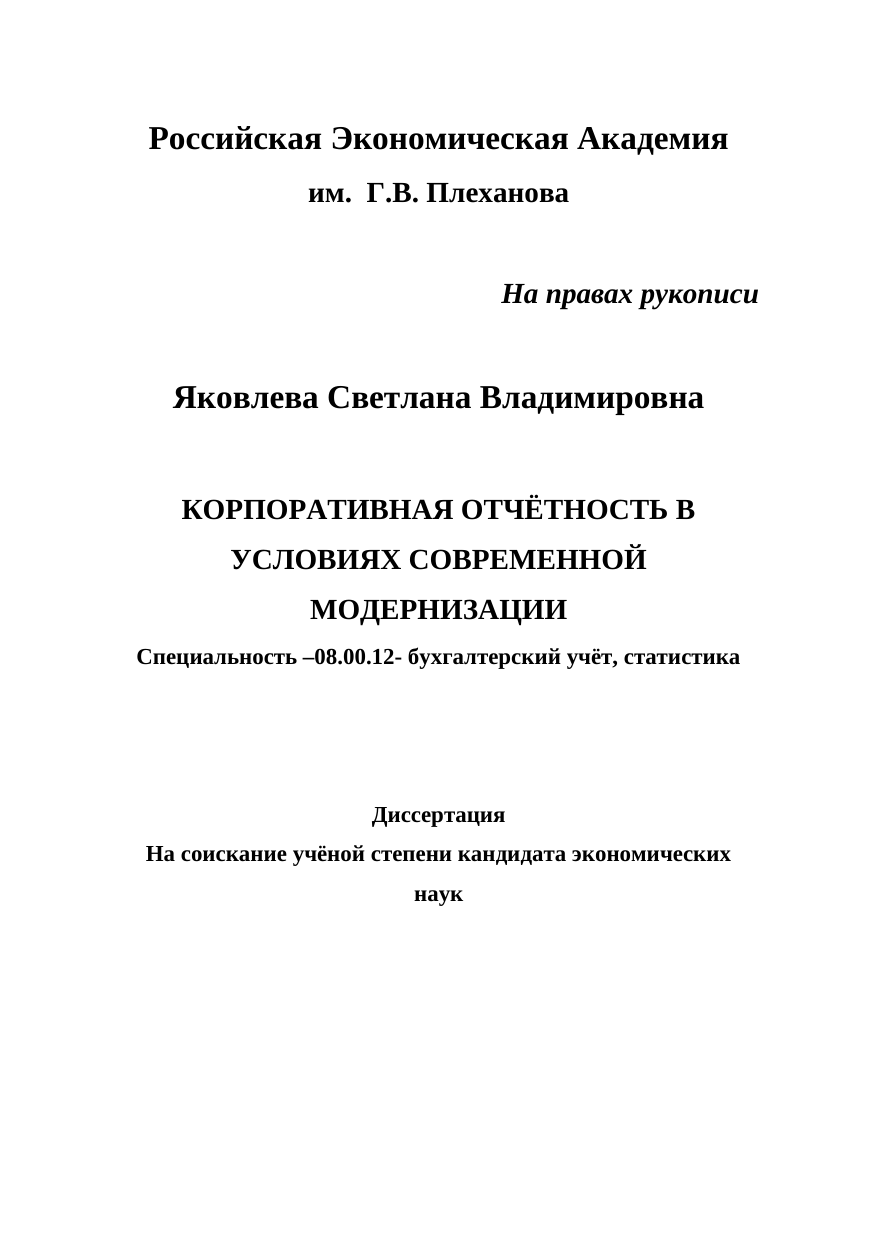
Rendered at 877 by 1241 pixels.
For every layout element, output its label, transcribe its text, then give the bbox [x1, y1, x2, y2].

text им. Г.В. Плеханова [118, 176, 759, 209]
text Яковлева Светлана Владимировна [118, 377, 759, 415]
text На правах рукописи [118, 276, 759, 310]
text Диссертация [118, 801, 759, 827]
text Российская Экономическая Академия [118, 118, 759, 156]
text Специальность –08.00.12- бухгалтерский учёт, статистика [118, 643, 759, 669]
text На соискание учёной степени кандидата экономических наук [118, 840, 759, 906]
text КОРПОРАТИВНАЯ ОТЧЁТНОСТЬ В УСЛОВИЯХ СОВРЕМЕННОЙ МОДЕРНИЗАЦИИ [118, 492, 759, 626]
